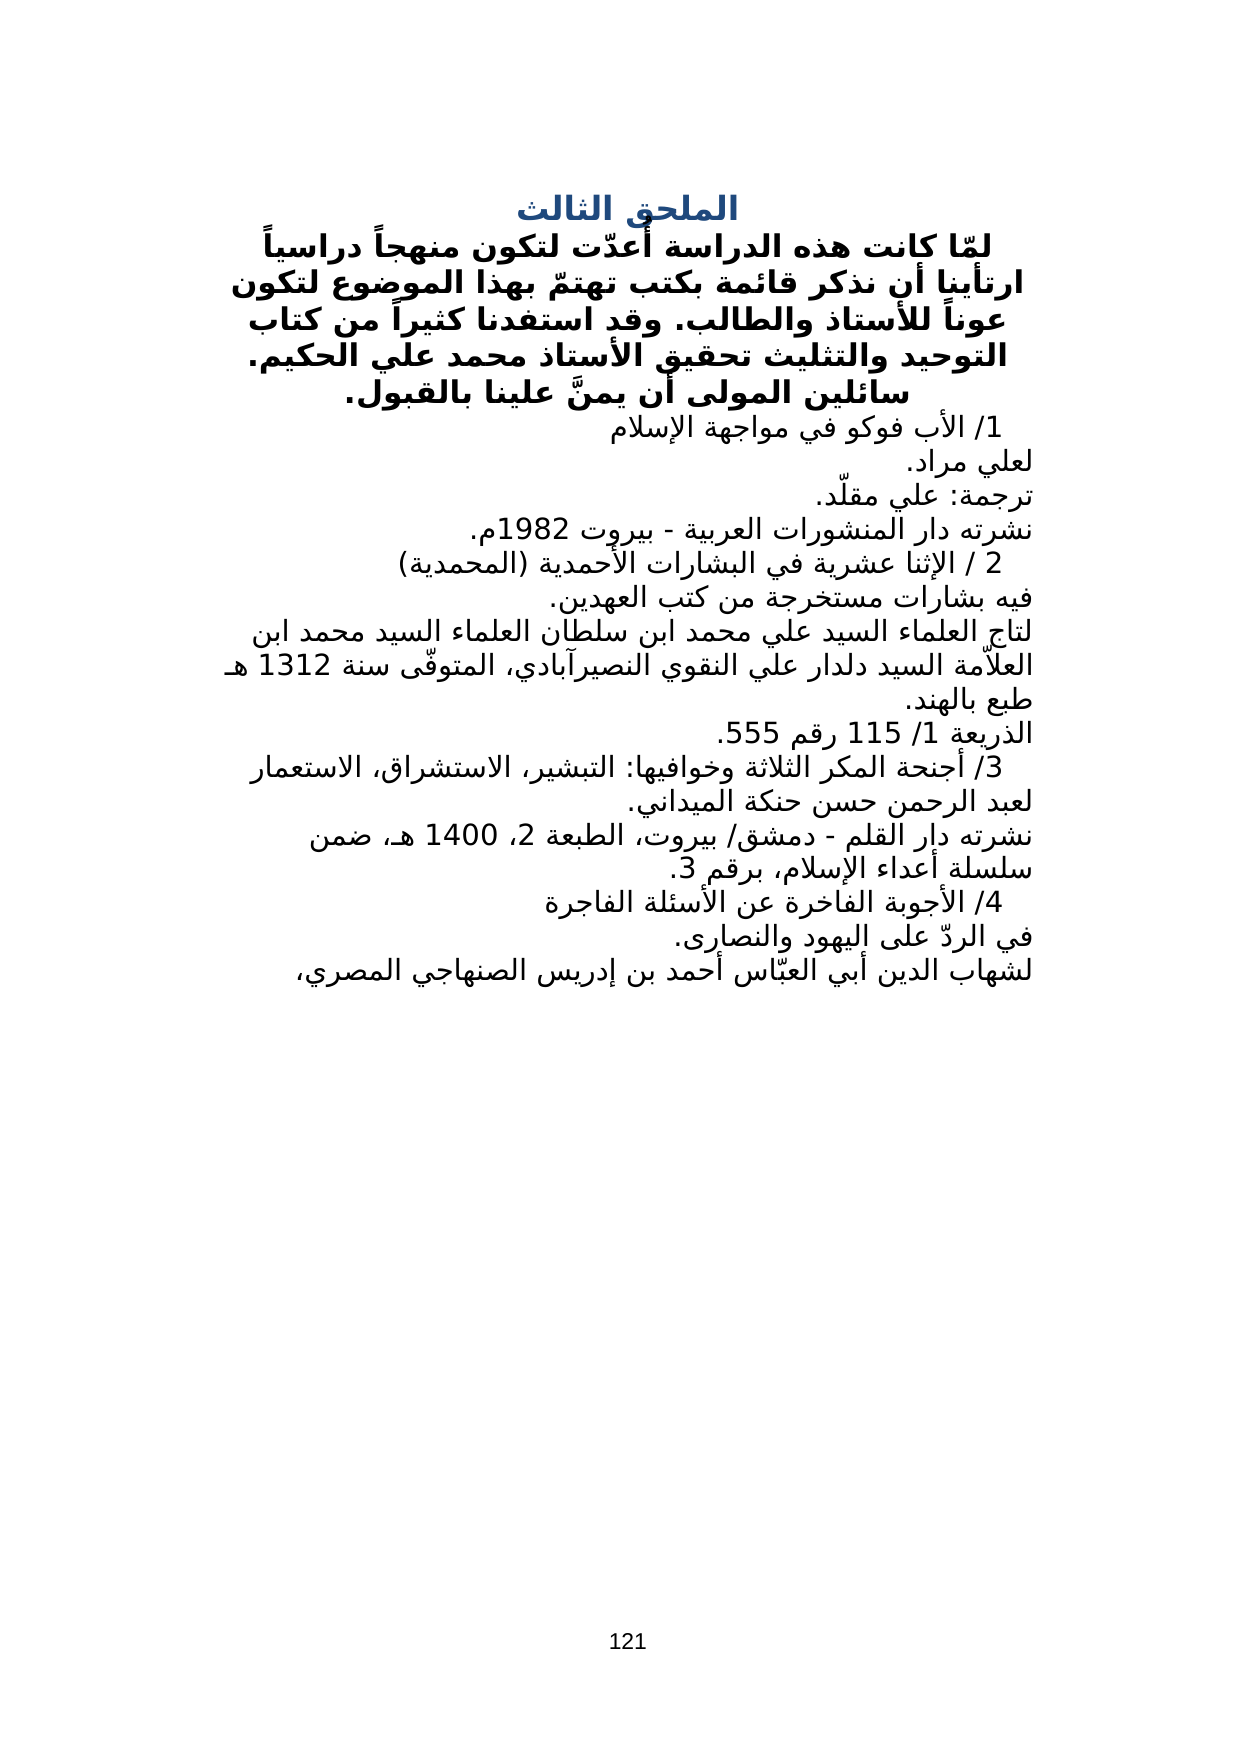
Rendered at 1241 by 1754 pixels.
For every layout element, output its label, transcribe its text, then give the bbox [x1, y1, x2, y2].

text لعلي مراد. [222, 444, 1033, 478]
text ترجمة: علي مقلّد. [222, 478, 1033, 512]
text نشرته دار القلم - دمشق/ بيروت، الطبعة 2، 1400 هـ، ضمن سلسلة أعداء الإسلام، برقم 3. [222, 818, 1033, 886]
text في الردّ على اليهود والنصارى. [222, 920, 1033, 954]
text 1/ الأب فوكو في مواجهة الإسلام [222, 410, 1033, 444]
text لعبد الرحمن حسن حنكة الميداني. [222, 784, 1033, 818]
text لشهاب الدين أبي العبّاس أحمد بن إدريس الصنهاجي المصري، [222, 954, 1033, 988]
text 3/ أجنحة المكر الثلاثة وخوافيها: التبشير، الاستشراق، الاستعمار [222, 750, 1033, 784]
subtitle الملحق الثالث [222, 190, 1033, 228]
text 2 / الإثنا عشرية في البشارات الأحمدية (المحمدية) [222, 546, 1033, 580]
text لمّا كانت هذه الدراسة أُعدّت لتكون منهجاً دراسياً ارتأينا أن نذكر قائمة بكتب تهتمّ بهذا الموضوع لتكون عوناً للأستاذ والطالب. وقد استفدنا كثيراً من كتاب التوحيد والتثليث تحقيق الأستاذ محمد علي الحكيم. سائلين المولى أن يمنَّ علينا بالقبول. [222, 228, 1033, 410]
text لتاج العلماء السيد علي محمد ابن سلطان العلماء السيد محمد ابن العلاّمة السيد دلدار علي النقوي النصيرآبادي، المتوفّى سنة 1312 هـ طبع بالهند. [222, 614, 1033, 716]
text 4/ الأجوبة الفاخرة عن الأسئلة الفاجرة [222, 886, 1033, 920]
text فيه بشارات مستخرجة من كتب العهدين. [222, 580, 1033, 614]
text نشرته دار المنشورات العربية - بيروت 1982م. [222, 512, 1033, 546]
text الذريعة 1/ 115 رقم 555. [222, 716, 1033, 750]
